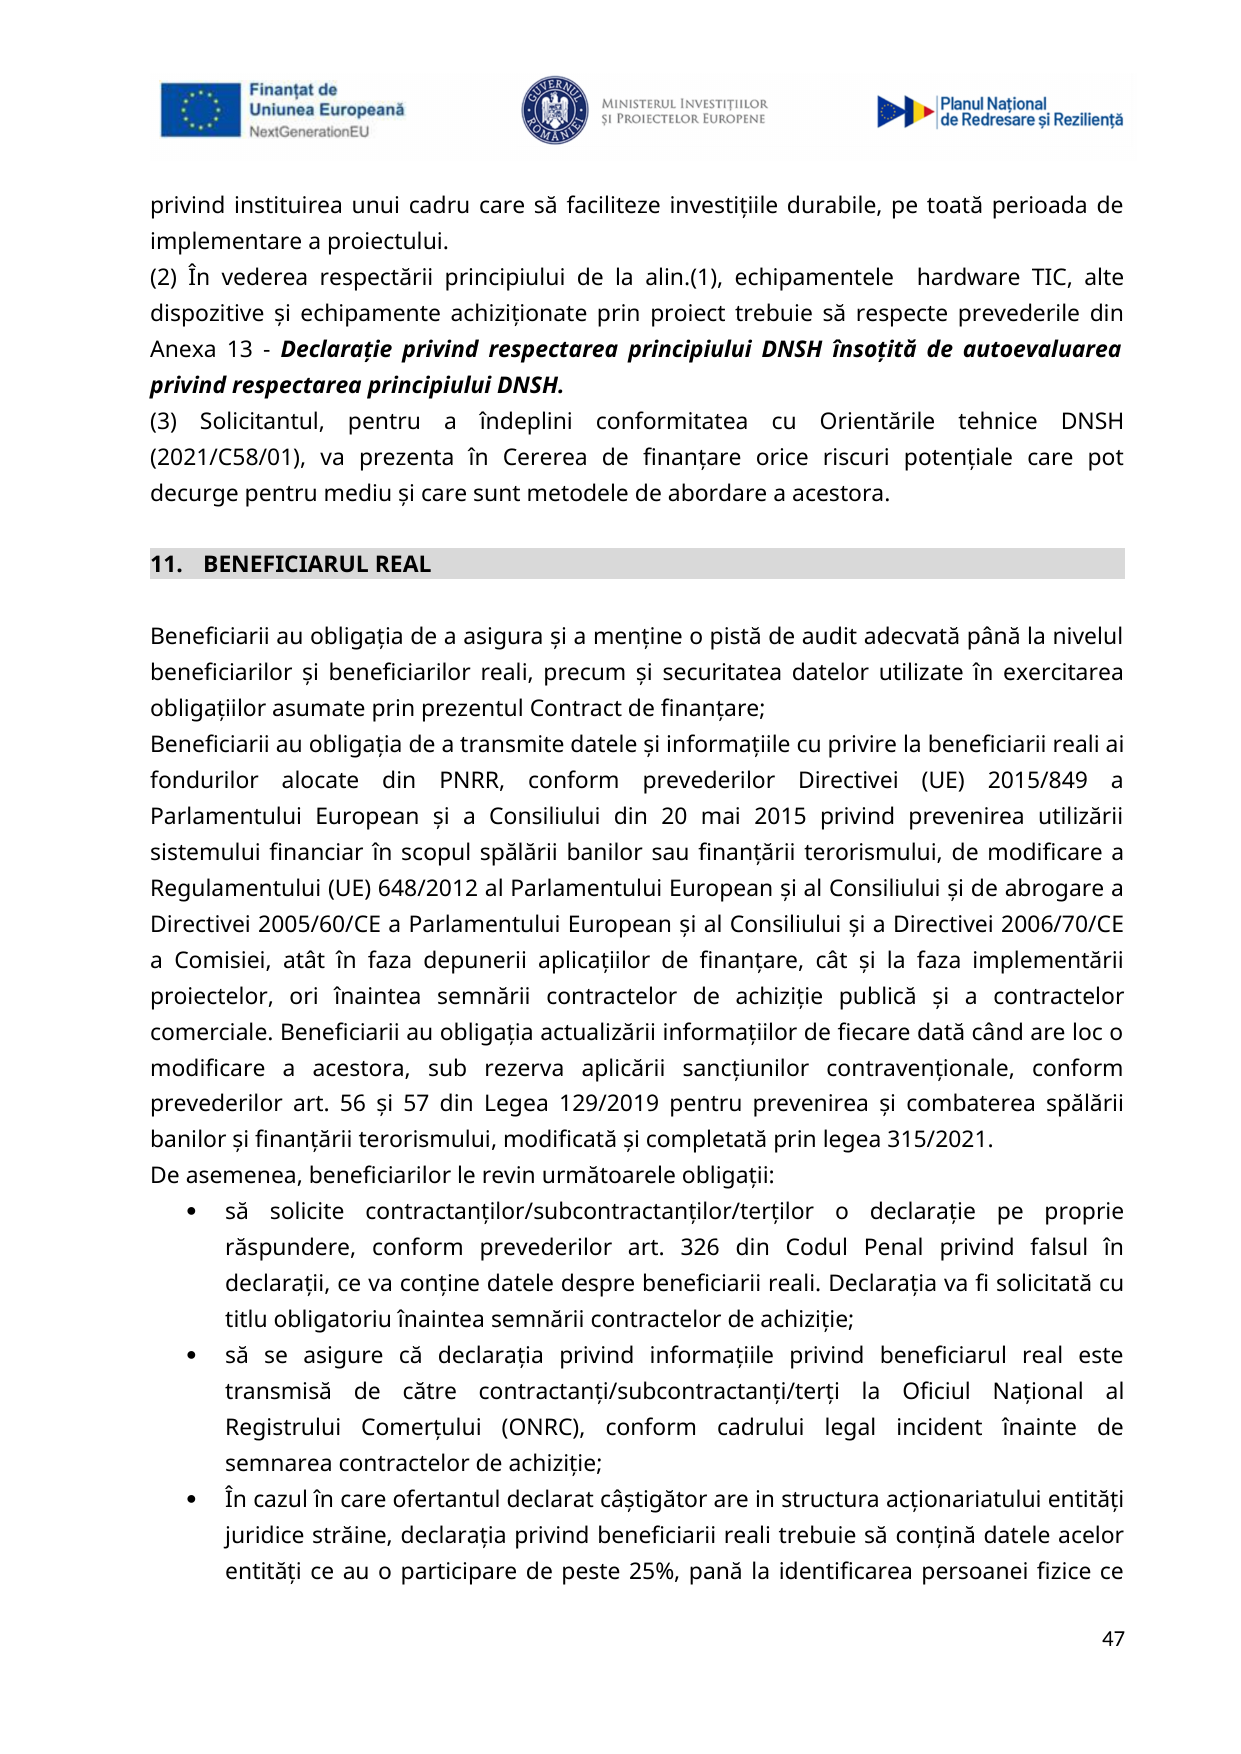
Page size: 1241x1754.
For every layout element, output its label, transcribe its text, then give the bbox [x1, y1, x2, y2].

text Beneficiarii au obligația de a transmite datele și informațiile cu privire la beneficiarii reali ai fondurilor alocate din PNRR, conform prevederilor Directivei (UE) 2015/849 a Parlamentului European și a Consiliului din 20 mai 2015 privind prevenirea utilizării sistemului financiar în scopul spălării banilor sau finanțării terorismului, de modificare a Regulamentului (UE) 648/2012 al Parlamentului European și al Consiliului și de abrogare a Directivei 2005/60/CE a Parlamentului European și al Consiliului și a Directivei 2006/70/CE a Comisiei, atât în faza depunerii aplicațiilor de finanțare, cât și la faza implementării proiectelor, ori înaintea semnării contractelor de achiziție publică și a contractelor comerciale. Beneficiarii au obligația actualizării informațiilor de fiecare dată când are loc o modificare a acestora, sub rezerva aplicării sancțiunilor contravenționale, conform prevederilor art. 56 și 57 din Legea 129/2019 pentru prevenirea și combaterea spălării banilor și finanțării terorismului, modificată și completată prin legea 315/2021. [150, 728, 1125, 1154]
text (2) În vederea respectării principiului de la alin.(1), echipamentele hardware TIC, alte dispozitive și echipamente achiziționate prin proiect trebuie să respecte prevederile din Anexa 13 - Declarație privind respectarea principiului DNSH însoțită de autoevaluarea privind respectarea principiului DNSH. [150, 261, 1125, 400]
text (3) Solicitantul, pentru a îndeplini conformitatea cu Orientările tehnice DNSH (2021/C58/01), va prezenta în Cererea de finanțare orice riscuri potențiale care pot decurge pentru mediu și care sunt metodele de abordare a acestora. [150, 404, 1125, 508]
subtitle BENEFICIARUL REAL [150, 548, 1125, 579]
text De asemenea, beneficiarilor le revin următoarele obligații: [150, 1159, 1125, 1191]
picture [150, 73, 1137, 161]
list să solicite contractanților/subcontractanților/terților o declarație pe proprie răspundere, conform prevederilor art. 326 din Codul Penal privind falsul în declarații, ce va conține datele despre beneficiarii reali. Declarația va fi solicitată cu titlu obligatoriu înaintea semnării contractelor de achiziție; [187, 1195, 1125, 1334]
list să se asigure că declarația privind informațiile privind beneficiarul real este transmisă de către contractanți/subcontractanți/terți la Oficiul Național al Registrului Comerțului (ONRC), conform cadrului legal incident înainte de semnarea contractelor de achiziție; [187, 1339, 1125, 1478]
text Beneficiarii au obligația de a asigura și a menține o pistă de audit adecvată până la nivelul beneficiarilor și beneficiarilor reali, precum și securitatea datelor utilizate în exercitarea obligațiilor asumate prin prezentul Contract de finanțare; [150, 620, 1125, 723]
